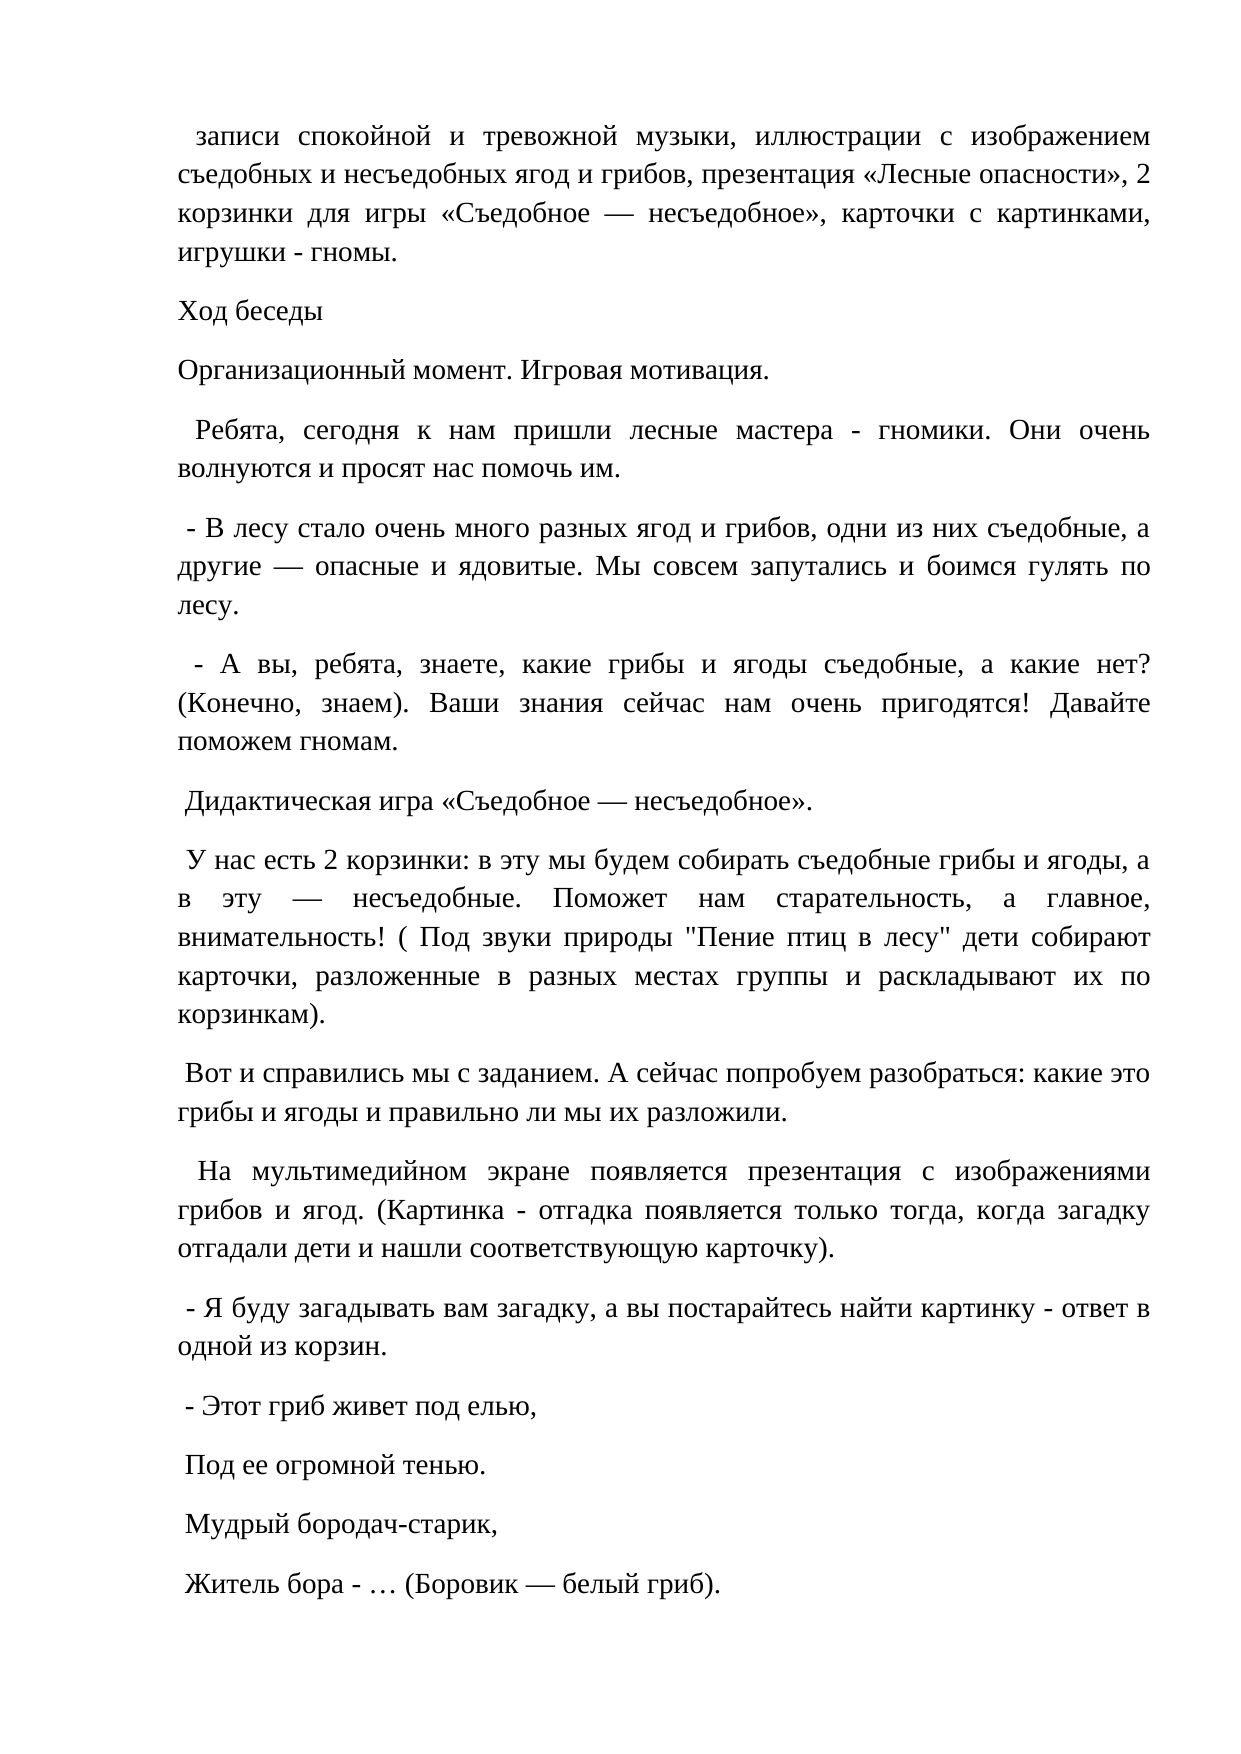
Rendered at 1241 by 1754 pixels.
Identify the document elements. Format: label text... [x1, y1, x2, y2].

text Ход беседы [177, 293, 1152, 327]
text На мультимедийном экране появляется презентация с изображениями грибов и ягод. (Картинка - отгадка появляется только тогда, когда загадку отгадали дети и нашли соответствующую карточку). [177, 1153, 1152, 1264]
text - Я буду загадывать вам загадку, а вы постарайтесь найти картинку - ответ в одной из корзин. [177, 1290, 1152, 1362]
text - А вы, ребята, знаете, какие грибы и ягоды съедобные, а какие нет? (Конечно, знаем). Ваши знания сейчас нам очень пригодятся! Давайте поможем гномам. [177, 646, 1152, 757]
text - Этот гриб живет под елью, [177, 1388, 1152, 1421]
text Дидактическая игра «Съедобное — несъедобное». [177, 783, 1152, 816]
text Вот и справились мы с заданием. А сейчас попробуем разобраться: какие это грибы и ягоды и правильно ли мы их разложили. [177, 1056, 1152, 1128]
text - В лесу стало очень много разных ягод и грибов, одни из них съедобные, а другие — опасные и ядовитые. Мы совсем запутались и боимся гулять по лесу. [177, 510, 1152, 620]
text записи спокойной и тревожной музыки, иллюстрации с изображением съедобных и несъедобных ягод и грибов, презентация «Лесные опасности», 2 корзинки для игры «Съедобное — несъедобное», карточки с картинками, игрушки - гномы. [177, 118, 1152, 267]
text У нас есть 2 корзинки: в эту мы будем собирать съедобные грибы и ягоды, а в эту — несъедобные. Поможет нам старательность, а главное, внимательность! ( Под звуки природы "Пение птиц в лесу" дети собирают карточки, разложенные в разных местах группы и раскладывают их по корзинкам). [177, 842, 1152, 1030]
text Мудрый бородач-старик, [177, 1507, 1152, 1540]
text Ребята, сегодня к нам пришли лесные мастера - гномики. Они очень волнуются и просят нас помочь им. [177, 412, 1152, 484]
text Под ее огромной тенью. [177, 1447, 1152, 1481]
text Житель бора - … (Боровик — белый гриб). [177, 1566, 1152, 1599]
text Организационный момент. Игровая мотивация. [177, 352, 1152, 386]
